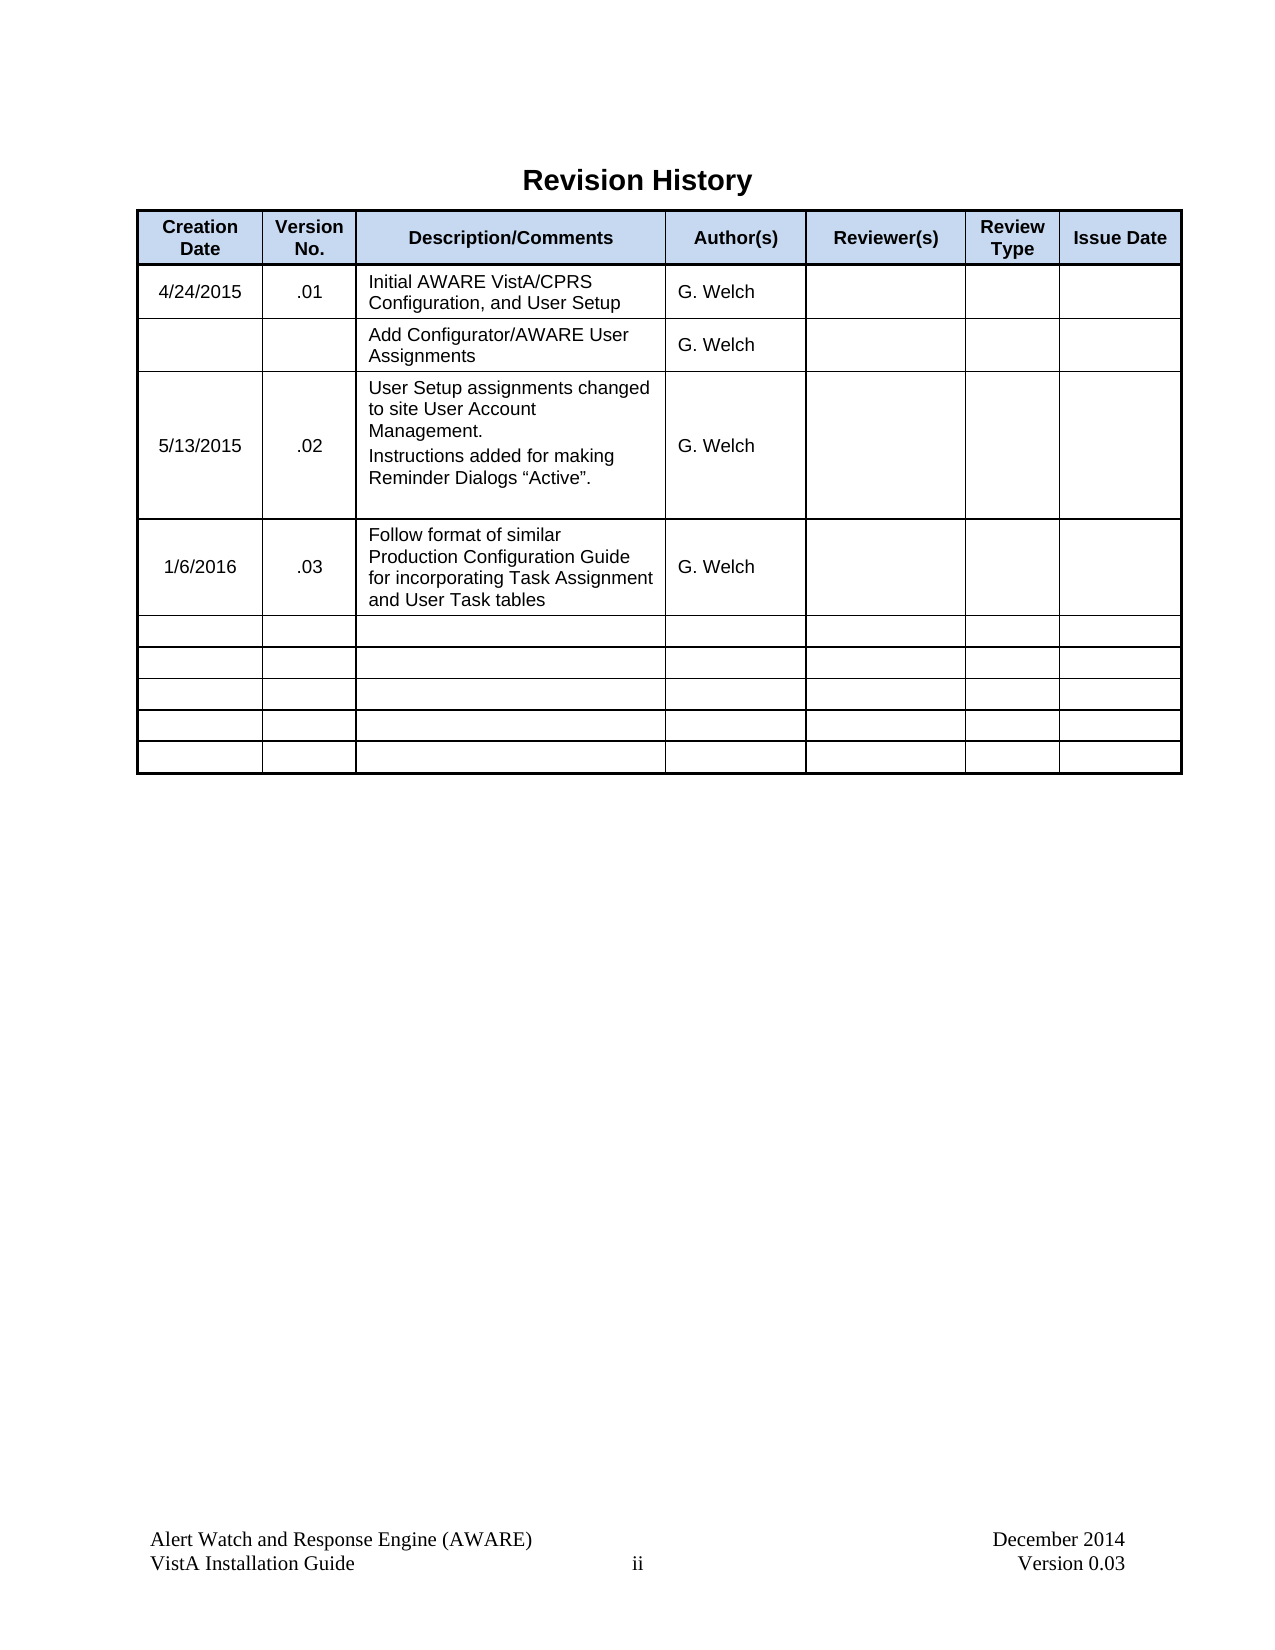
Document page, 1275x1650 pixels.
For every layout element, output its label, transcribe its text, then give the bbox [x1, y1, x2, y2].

table_cell [966, 372, 1059, 518]
table_cell [139, 742, 262, 772]
table_cell [263, 742, 355, 772]
table_cell [357, 616, 665, 646]
table_cell .02 [263, 372, 355, 518]
table_header Version No. [263, 212, 355, 263]
table_cell [966, 679, 1059, 709]
table_cell [139, 319, 262, 371]
table_cell [263, 616, 355, 646]
table_header Description/Comments [357, 212, 665, 263]
title Revision History [150, 162, 1125, 196]
table_cell [263, 679, 355, 709]
table_header Reviewer(s) [807, 212, 965, 263]
table_cell [139, 616, 262, 646]
table_cell [966, 742, 1059, 772]
table_cell [807, 679, 965, 709]
table_header Review Type [966, 212, 1059, 263]
table_cell [357, 648, 665, 677]
table_cell [966, 266, 1059, 318]
table_cell [357, 679, 665, 709]
table_cell [139, 648, 262, 677]
table_header Author(s) [666, 212, 805, 263]
table_cell [807, 520, 965, 614]
table_cell [966, 648, 1059, 677]
table_cell [807, 648, 965, 677]
table_cell [666, 648, 805, 677]
table_cell Add Configurator/AWARE User Assignments [357, 319, 665, 371]
table_cell [966, 616, 1059, 646]
table_header Creation Date [139, 212, 262, 263]
table_cell [666, 616, 805, 646]
table_cell [807, 319, 965, 371]
table_cell [1060, 679, 1180, 709]
table_cell [1060, 319, 1180, 371]
table_cell [807, 742, 965, 772]
table_cell [139, 711, 262, 740]
table_header Issue Date [1060, 212, 1180, 263]
table_cell .01 [263, 266, 355, 318]
table_cell [1060, 616, 1180, 646]
table_cell [263, 319, 355, 371]
table_cell [139, 679, 262, 709]
table_cell [666, 679, 805, 709]
table_cell [807, 372, 965, 518]
table_cell .03 [263, 520, 355, 614]
table_cell [666, 711, 805, 740]
table_cell [1060, 648, 1180, 677]
table_cell Initial AWARE VistA/CPRS Configuration, and User Setup [357, 266, 665, 318]
table_cell [966, 520, 1059, 614]
table_cell [1060, 520, 1180, 614]
table_cell G. Welch [666, 520, 805, 614]
table_cell G. Welch [666, 319, 805, 371]
table_cell [966, 319, 1059, 371]
table_cell [966, 711, 1059, 740]
table_cell G. Welch [666, 266, 805, 318]
table_cell 4/24/2015 [139, 266, 262, 318]
table_cell [357, 742, 665, 772]
table_cell 5/13/2015 [139, 372, 262, 518]
table_cell [357, 711, 665, 740]
table_cell [263, 711, 355, 740]
table_cell [807, 711, 965, 740]
table_cell [263, 648, 355, 677]
table_cell [807, 616, 965, 646]
table_cell [666, 742, 805, 772]
table_cell G. Welch [666, 372, 805, 518]
table_cell [1060, 742, 1180, 772]
table_cell [1060, 372, 1180, 518]
table_cell 1/6/2016 [139, 520, 262, 614]
table_cell [1060, 266, 1180, 318]
table_cell Follow format of similar Production Configuration Guide for incorporating Task Assignment and User Task tables [357, 520, 665, 614]
table_cell [1060, 711, 1180, 740]
table_cell [807, 266, 965, 318]
table_cell User Setup assignments changed to site User Account Management. Instructions added for making Reminder Dialogs “Active”. [357, 372, 665, 518]
